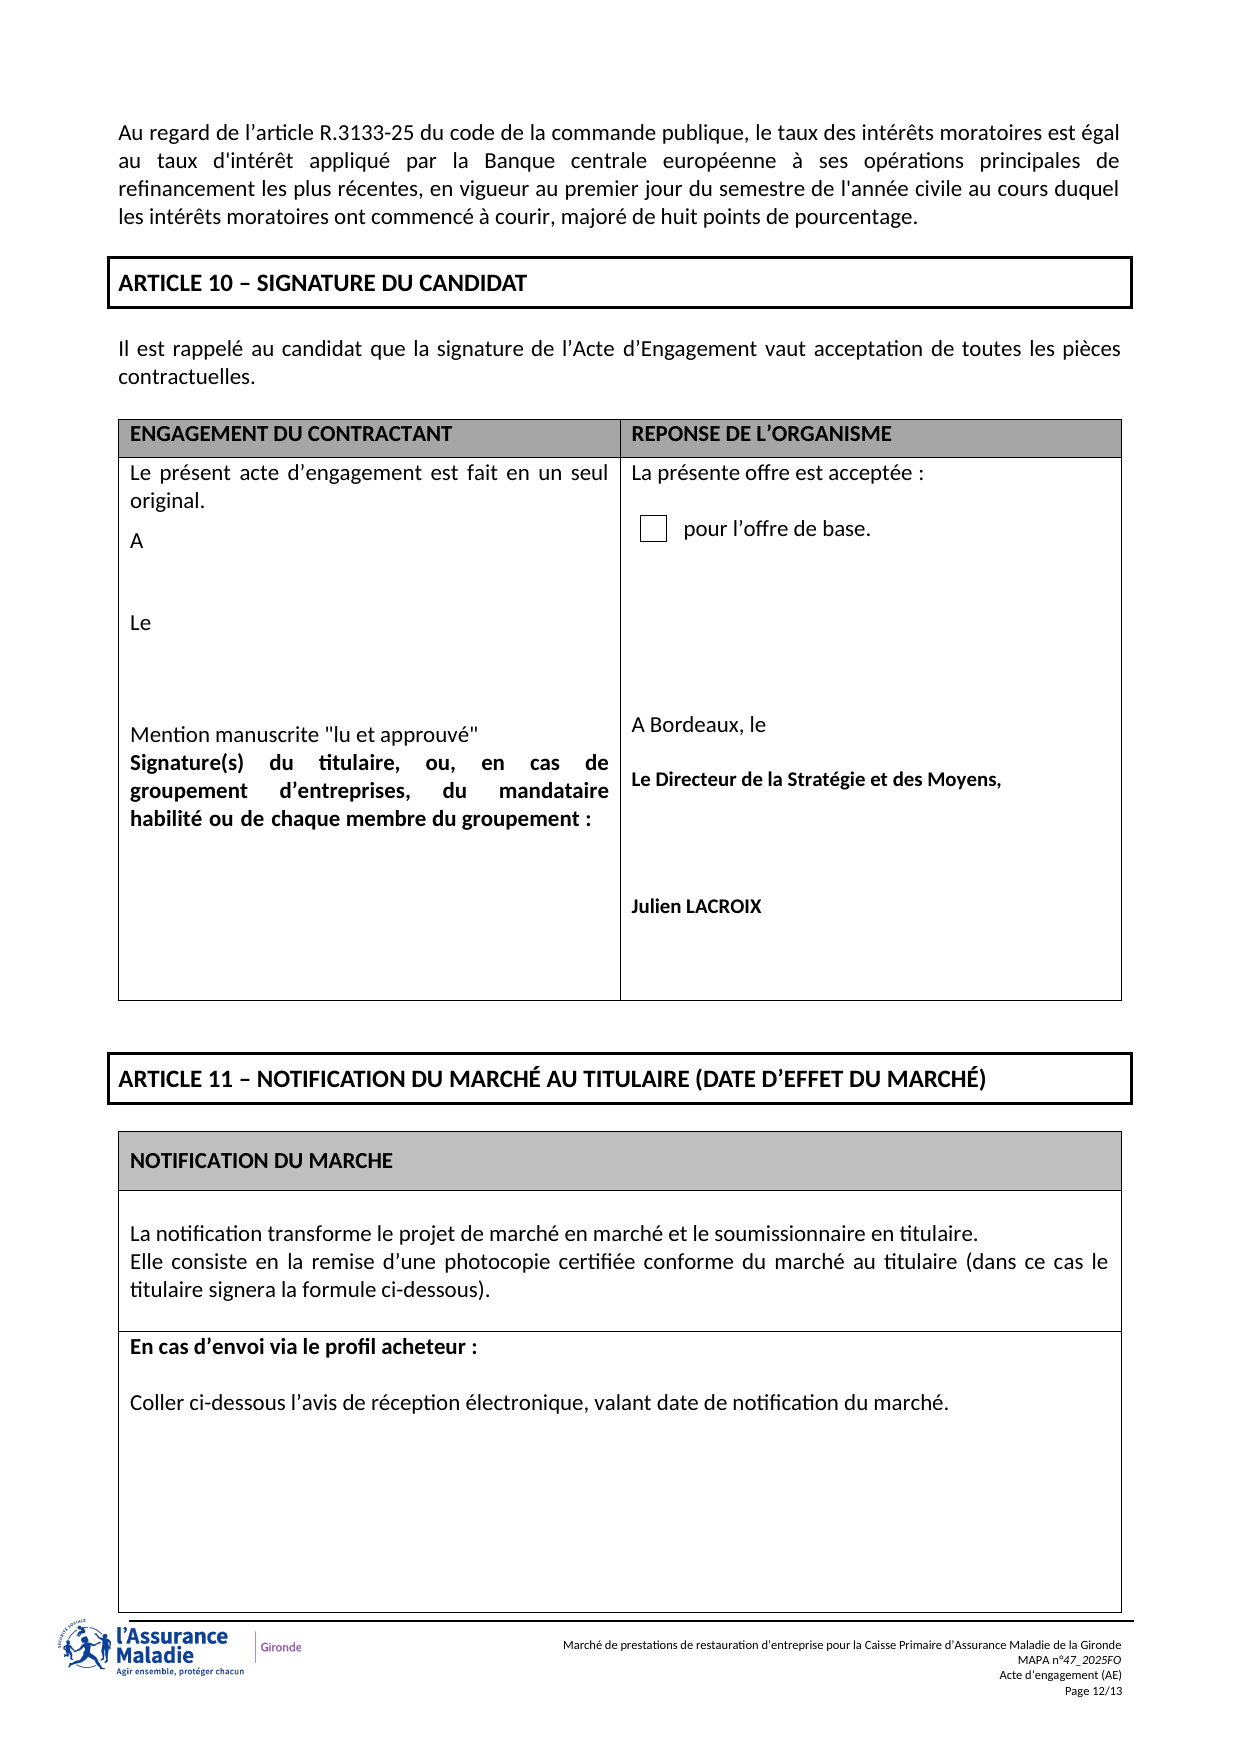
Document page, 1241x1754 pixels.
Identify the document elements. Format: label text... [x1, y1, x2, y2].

table_cell La notification transforme le projet de marché en marché et le soumissionnaire en titulaire. Elle consiste en la remise d’une photocopie certifiée conforme du marché au titulaire (dans ce cas le titulaire signera la formule ci-dessous). [119, 1191, 1121, 1331]
text Au regard de l’article R.3133-25 du code de la commande publique, le taux des intérêts moratoires est égal au taux d'intérêt appliqué par la Banque centrale européenne à ses opérations principales de refinancement les plus récentes, en vigueur au premier jour du semestre de l'année civile au cours duquel les intérêts moratoires ont commencé à courir, majoré de huit points de pourcentage. [118, 118, 1122, 230]
text Article 11 – Notification du marché au Titulaire (date d’effet du marché) [110, 1055, 1130, 1102]
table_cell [119, 1332, 1121, 1612]
table_cell La présente offre est acceptée : pour l’offre de base. A Bordeaux, le Le Directeur de la Stratégie et des Moyens, Julien LACROIX [621, 458, 1121, 1000]
table_header ENGAGEMENT DU CONTRACTANT [119, 420, 620, 457]
text Il est rappelé au candidat que la signature de l’Acte d’Engagement vaut acceptation de toutes les pièces contractuelles. [118, 334, 1122, 391]
table_header NOTIFICATION DU MARCHE [119, 1132, 1121, 1190]
table_cell Le présent acte d’engagement est fait en un seul original. A Le Mention manuscrite "lu et approuvé" Signature(s) du titulaire, ou, en cas de groupement d’entreprises, du mandataire habilité ou de chaque membre du groupement : [119, 458, 620, 1000]
text Article 10 – signature du candidat [110, 259, 1130, 306]
table_header REPONSE DE L’ORGANISME [621, 420, 1121, 457]
picture [57, 1619, 302, 1676]
